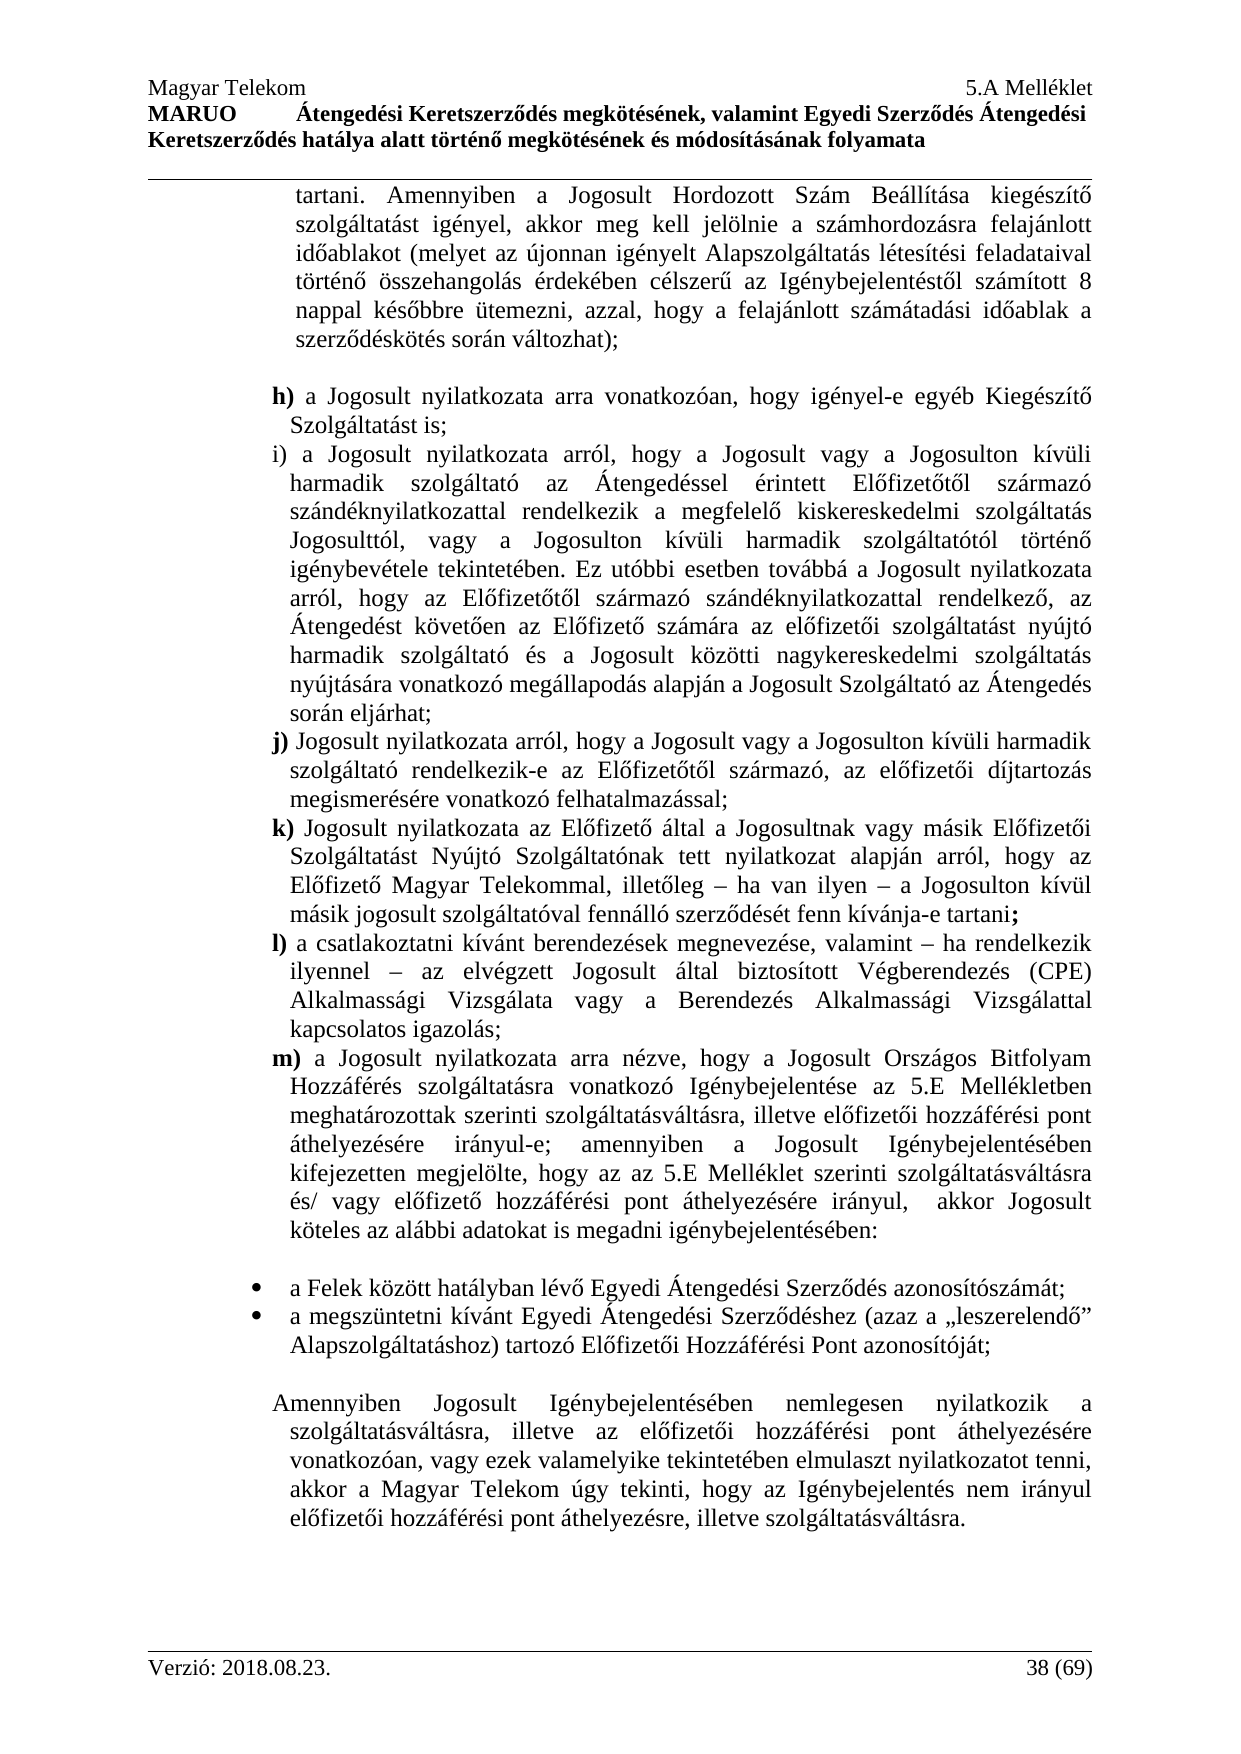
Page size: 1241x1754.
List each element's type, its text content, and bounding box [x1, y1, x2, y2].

text Amennyiben Jogosult Igénybejelentésében nemlegesen nyilatkozik a szolgáltatásváltásra, illetve az előfizetői hozzáférési pont áthelyezésére vonatkozóan, vagy ezek valamelyike tekintetében elmulaszt nyilatkozatot tenni, akkor a Magyar Telekom úgy tekinti, hogy az Igénybejelentés nem irányul előfizetői hozzáférési pont áthelyezésre, illetve szolgáltatásváltásra. [272, 1388, 1092, 1531]
text l) a csatlakoztatni kívánt berendezések megnevezése, valamint – ha rendelkezik ilyennel – az elvégzett Jogosult által biztosított Végberendezés (CPE) Alkalmassági Vizsgálata vagy a Berendezés Alkalmassági Vizsgálattal kapcsolatos igazolás; [272, 928, 1092, 1043]
text h) a Jogosult nyilatkozata arra vonatkozóan, hogy igényel-e egyéb Kiegészítő Szolgáltatást is; [272, 381, 1092, 439]
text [278, 180, 1092, 353]
text k) Jogosult nyilatkozata az Előfizető által a Jogosultnak vagy másik Előfizetői Szolgáltatást Nyújtó Szolgáltatónak tett nyilatkozat alapján arról, hogy az Előfizető Magyar Telekommal, illetőleg – ha van ilyen – a Jogosulton kívül másik jogosult szolgáltatóval fennálló szerződését fenn kívánja-e tartani; [272, 813, 1092, 928]
text m) a Jogosult nyilatkozata arra nézve, hogy a Jogosult Országos Bitfolyam Hozzáférés szolgáltatásra vonatkozó Igénybejelentése az 5.E Mellékletben meghatározottak szerinti szolgáltatásváltásra, illetve előfizetői hozzáférési pont áthelyezésére irányul-e; amennyiben a Jogosult Igénybejelentésében kifejezetten megjelölte, hogy az az 5.E Melléklet szerinti szolgáltatásváltásra és/ vagy előfizető hozzáférési pont áthelyezésére irányul, akkor Jogosult köteles az alábbi adatokat is megadni igénybejelentésében: [272, 1043, 1092, 1244]
text i) a Jogosult nyilatkozata arról, hogy a Jogosult vagy a Jogosulton kívüli harmadik szolgáltató az Átengedéssel érintett Előfizetőtől származó szándéknyilatkozattal rendelkezik a megfelelő kiskereskedelmi szolgáltatás Jogosulttól, vagy a Jogosulton kívüli harmadik szolgáltatótól történő igénybevétele tekintetében. Ez utóbbi esetben továbbá a Jogosult nyilatkozata arról, hogy az Előfizetőtől származó szándéknyilatkozattal rendelkező, az Átengedést követően az Előfizető számára az előfizetői szolgáltatást nyújtó harmadik szolgáltató és a Jogosult közötti nagykereskedelmi szolgáltatás nyújtására vonatkozó megállapodás alapján a Jogosult Szolgáltató az Átengedés során eljárhat; [272, 439, 1092, 726]
list a Felek között hatályban lévő Egyedi Átengedési Szerződés azonosítószámát; [252, 1273, 1092, 1301]
list a megszüntetni kívánt Egyedi Átengedési Szerződéshez (azaz a „leszerelendő” Alapszolgáltatáshoz) tartozó Előfizetői Hozzáférési Pont azonosítóját; [252, 1301, 1092, 1359]
text j) Jogosult nyilatkozata arról, hogy a Jogosult vagy a Jogosulton kívüli harmadik szolgáltató rendelkezik-e az Előfizetőtől származó, az előfizetői díjtartozás megismerésére vonatkozó felhatalmazással; [272, 726, 1092, 813]
